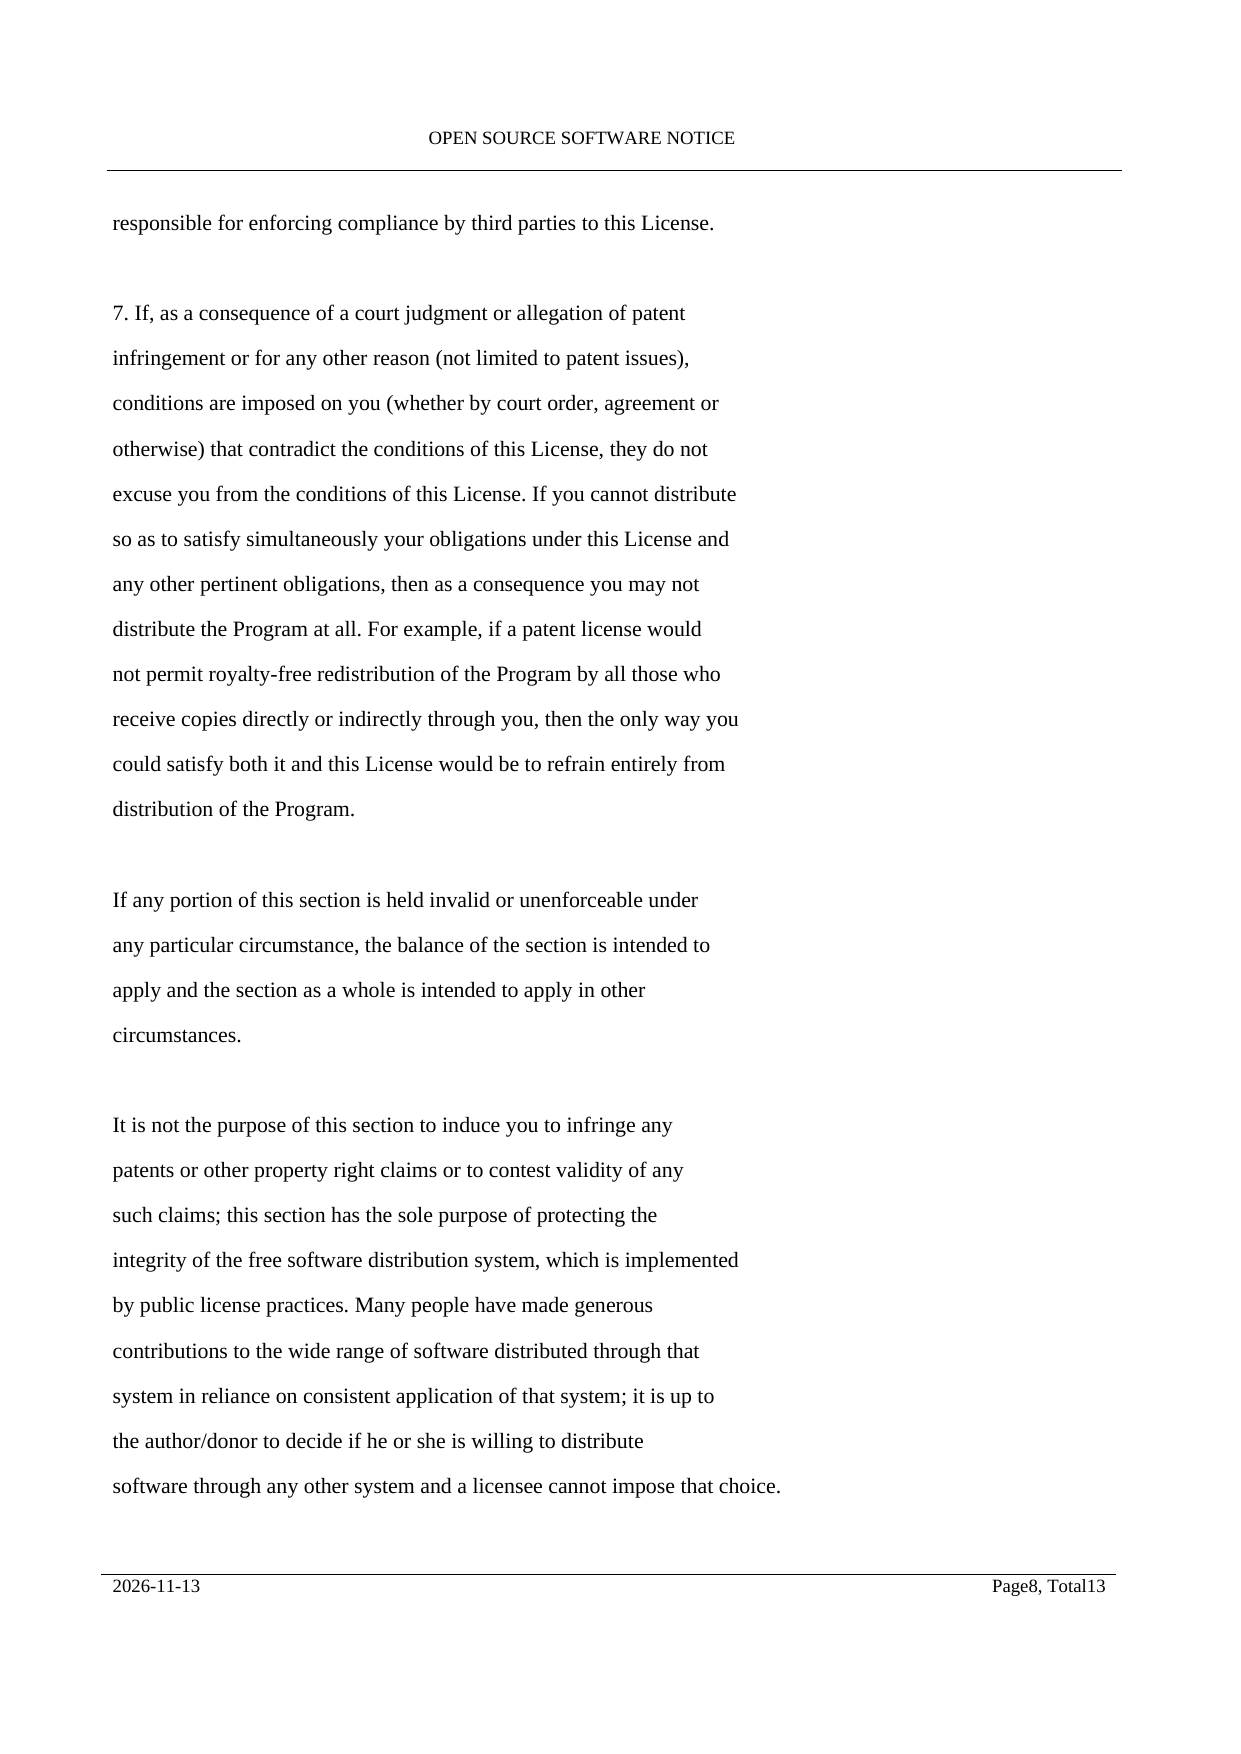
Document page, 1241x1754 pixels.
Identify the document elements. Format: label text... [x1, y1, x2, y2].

text distribution of the Program. [112, 793, 1128, 825]
text not permit royalty-free redistribution of the Program by all those who [112, 657, 1128, 690]
text distribute the Program at all. For example, if a patent license would [112, 612, 1128, 645]
text apply and the section as a whole is intended to apply in other [112, 973, 1128, 1006]
text circumstances. [112, 1018, 1128, 1051]
text receive copies directly or indirectly through you, then the only way you [112, 702, 1128, 735]
text any particular circumstance, the balance of the section is intended to [112, 928, 1128, 961]
text conditions are imposed on you (whether by court order, agreement or [112, 387, 1128, 419]
text infringement or for any other reason (not limited to patent issues), [112, 342, 1128, 374]
text could satisfy both it and this License would be to refrain entirely from [112, 748, 1128, 780]
text by public license practices. Many people have made generous [112, 1289, 1128, 1321]
text contributions to the wide range of software distributed through that [112, 1334, 1128, 1366]
text patents or other property right claims or to contest validity of any [112, 1153, 1128, 1186]
text so as to satisfy simultaneously your obligations under this License and [112, 522, 1128, 554]
text any other pertinent obligations, then as a consequence you may not [112, 567, 1128, 600]
text the author/donor to decide if he or she is willing to distribute [112, 1424, 1128, 1457]
text excuse you from the conditions of this License. If you cannot distribute [112, 477, 1128, 509]
text otherwise) that contradict the conditions of this License, they do not [112, 432, 1128, 464]
text It is not the purpose of this section to induce you to infringe any [112, 1108, 1128, 1141]
text integrity of the free software distribution system, which is implemented [112, 1244, 1128, 1276]
text 7. If, as a consequence of a court judgment or allegation of patent [112, 297, 1128, 329]
text software through any other system and a licensee cannot impose that choice. [112, 1469, 1128, 1502]
text responsible for enforcing compliance by third parties to this License. [112, 206, 1128, 239]
text If any portion of this section is held invalid or unenforceable under [112, 883, 1128, 915]
text such claims; this section has the sole purpose of protecting the [112, 1199, 1128, 1231]
text system in reliance on consistent application of that system; it is up to [112, 1379, 1128, 1412]
